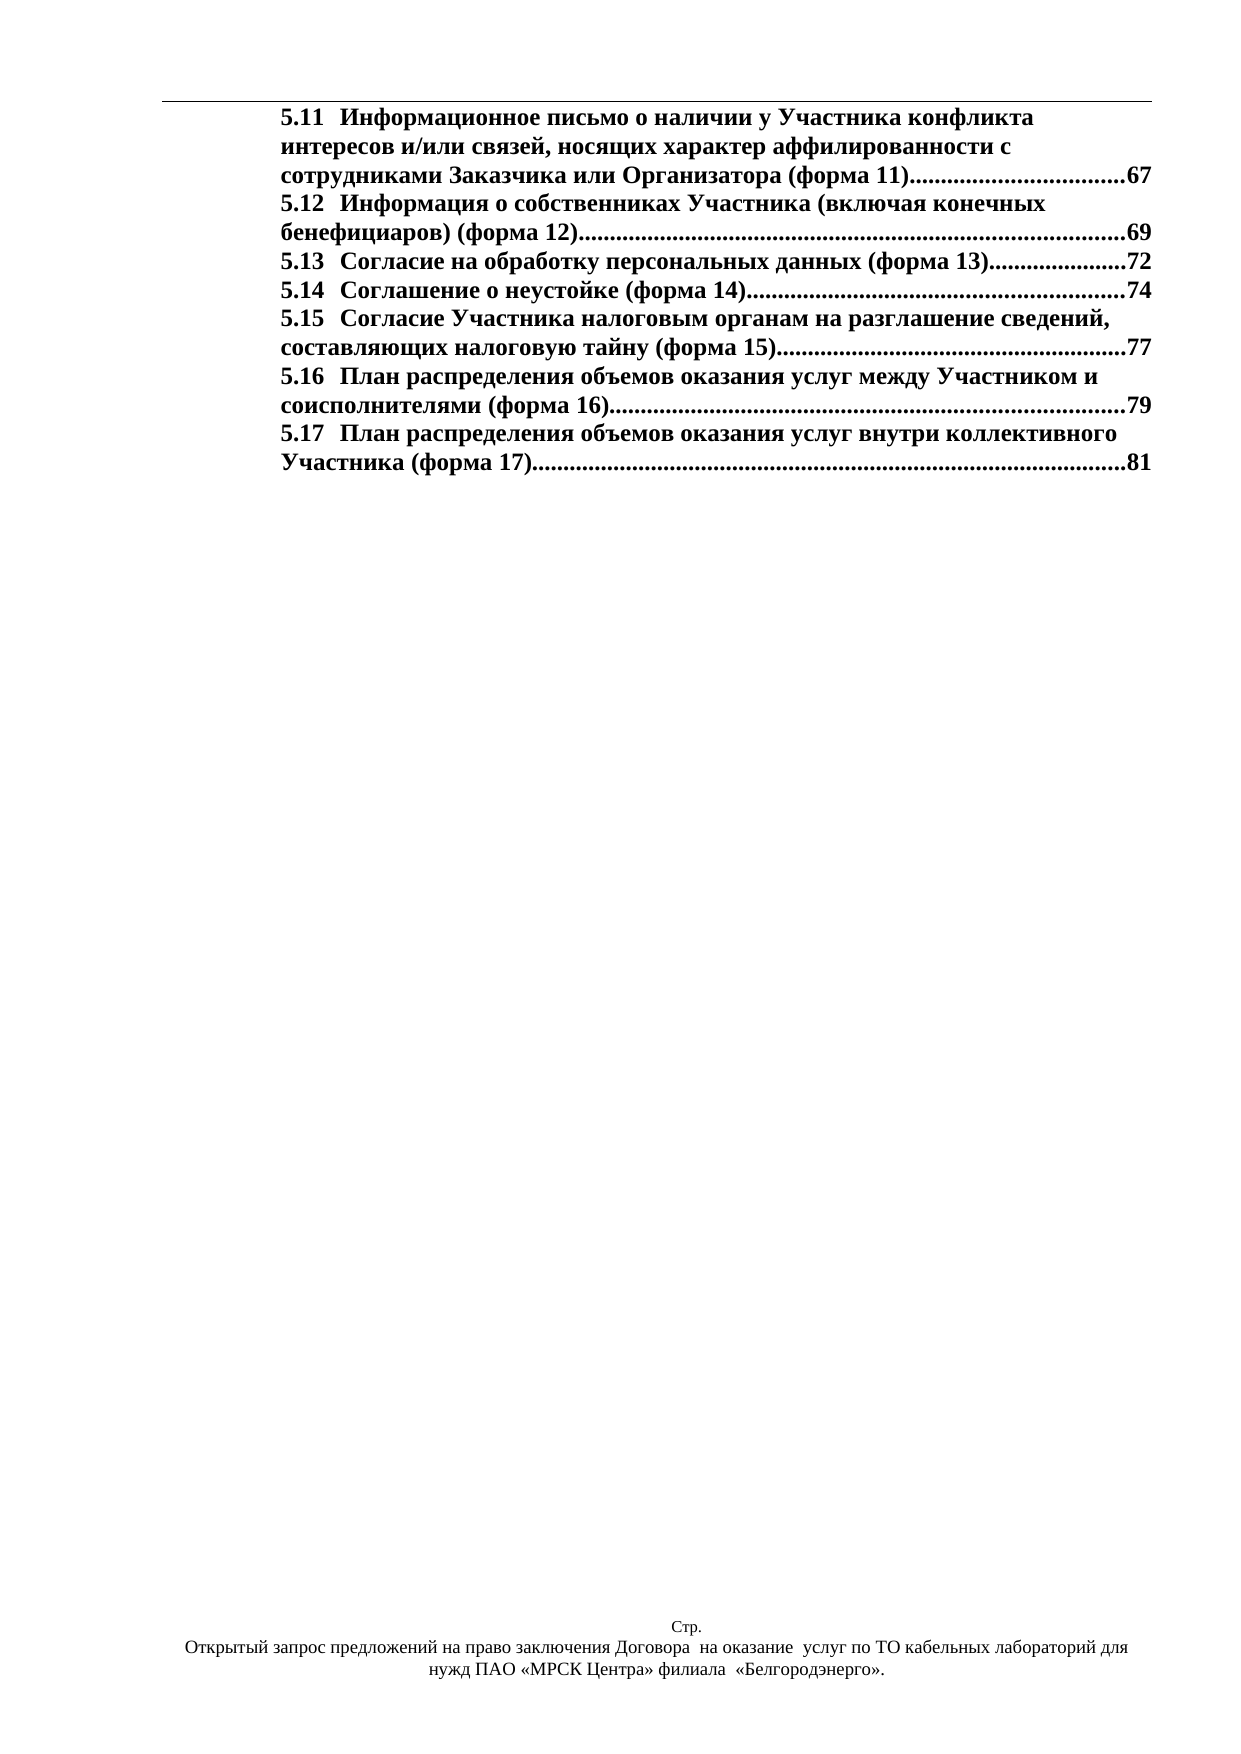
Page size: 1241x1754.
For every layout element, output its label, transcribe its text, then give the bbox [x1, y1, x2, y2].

text 5.17 План распределения объемов оказания услуг внутри коллективного Участника (форма 17) 81 [280, 418, 1133, 476]
text 5.11 Информационное письмо о наличии у Участника конфликта интересов и/или связей, носящих характер аффилированности с сотрудниками Заказчика или Организатора (форма 11) 67 [280, 102, 1133, 188]
text 5.14 Соглашение о неустойке (форма 14) 74 [280, 275, 1133, 303]
text 5.12 Информация о собственниках Участника (включая конечных бенефициаров) (форма 12) 69 [280, 188, 1133, 246]
text 5.16 План распределения объемов оказания услуг между Участником и соисполнителями (форма 16) 79 [280, 361, 1133, 418]
text 5.13 Согласие на обработку персональных данных (форма 13) 72 [280, 246, 1133, 275]
text 5.15 Согласие Участника налоговым органам на разглашение сведений, составляющих налоговую тайну (форма 15) 77 [280, 303, 1133, 361]
